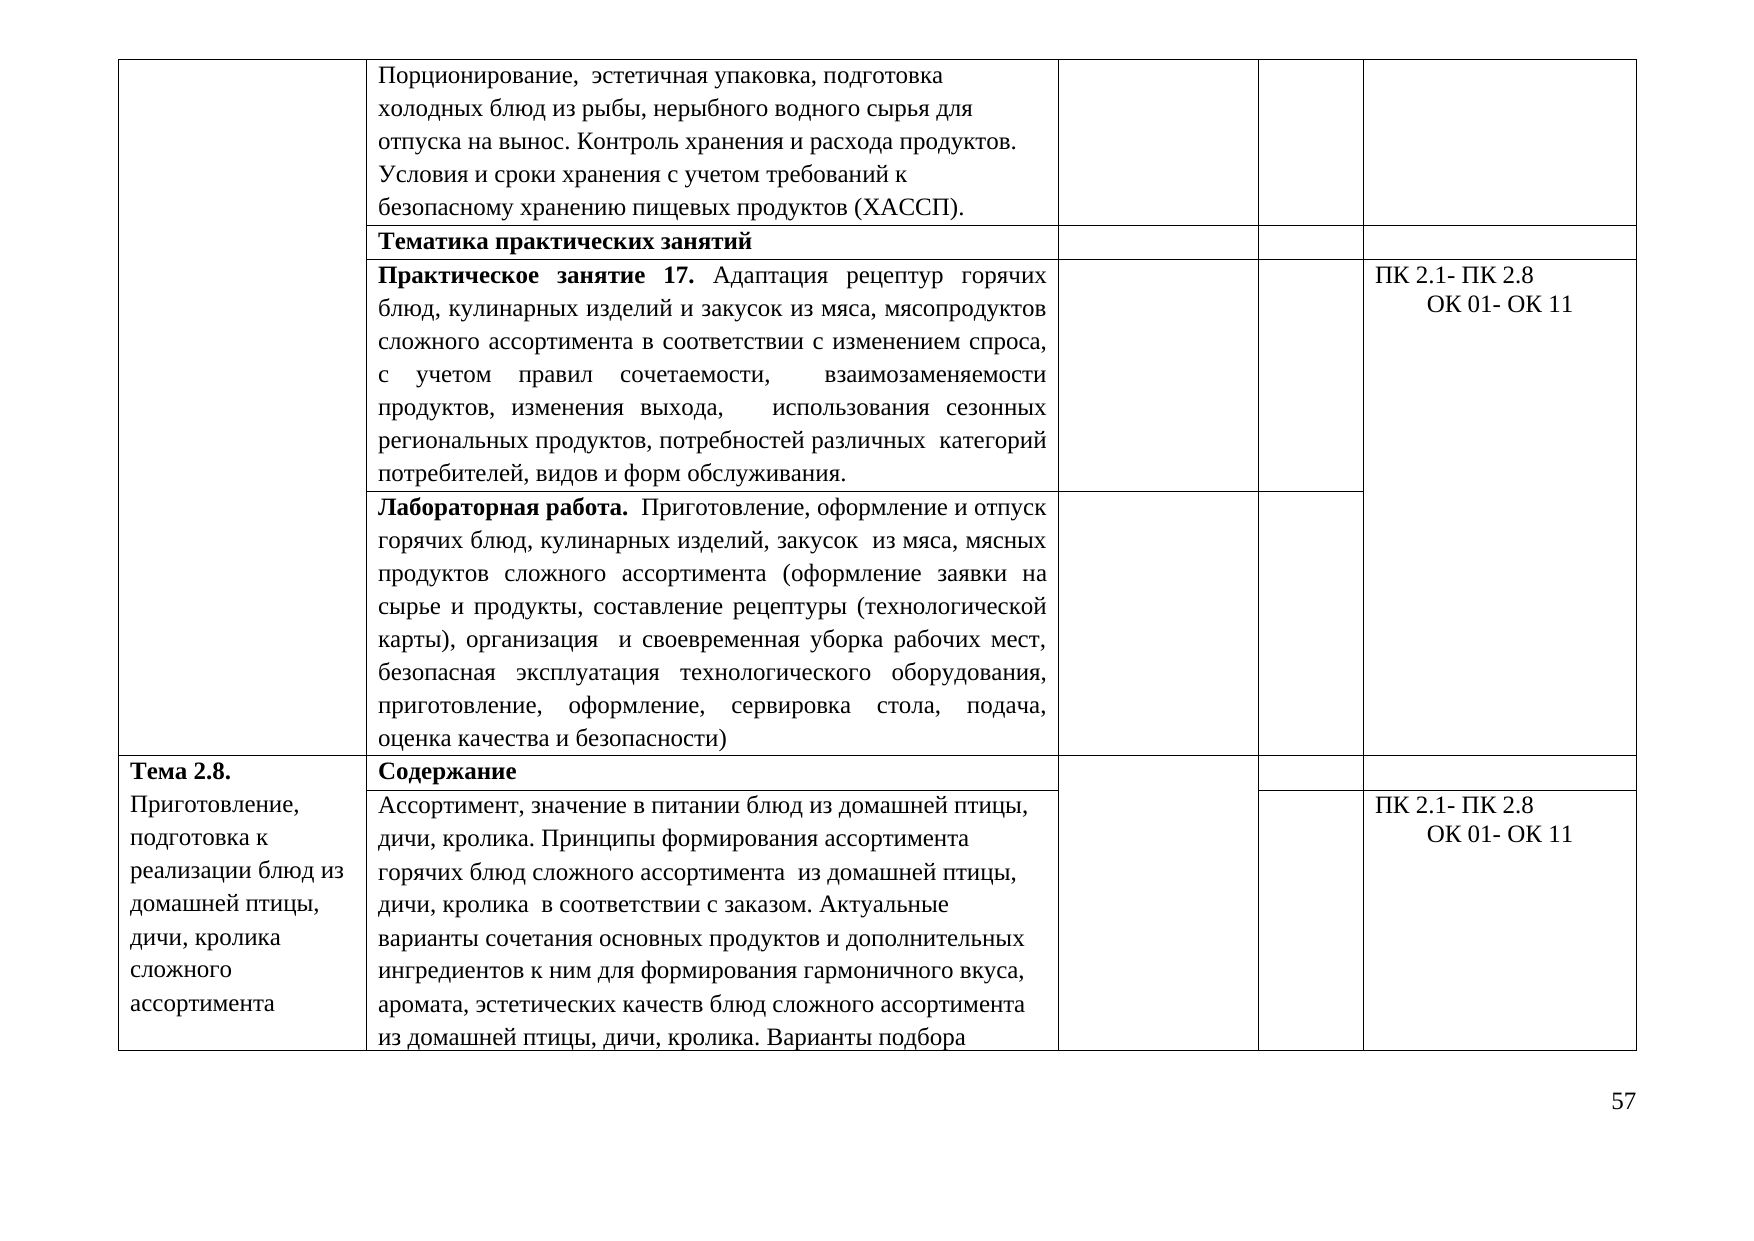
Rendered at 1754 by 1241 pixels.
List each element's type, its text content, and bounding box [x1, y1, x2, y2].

table_cell [1259, 492, 1363, 755]
table_cell [1059, 226, 1258, 259]
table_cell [367, 791, 1058, 1050]
table_cell Лабораторная работа. Приготовление, оформление и отпуск горячих блюд, кулинарных изделий, закусок из мяса, мясных продуктов сложного ассортимента (оформление заявки на сырье и продукты, составление рецептуры (технологической карты), организация и своевременная уборка рабочих мест, безопасная эксплуатация технологического оборудования, приготовление, оформление, сервировка стола, подача, оценка качества и безопасности) [367, 492, 1058, 755]
table_cell [1364, 226, 1636, 259]
table_cell [1259, 791, 1363, 1050]
table_cell Практическое занятие 17. Адаптация рецептур горячих блюд, кулинарных изделий и закусок из мяса, мясопродуктов сложного ассортимента в соответствии с изменением спроса, с учетом правил сочетаемости, взаимозаменяемости продуктов, изменения выхода, использования сезонных региональных продуктов, потребностей различных категорий потребителей, видов и форм обслуживания. [367, 260, 1058, 491]
table_cell [1259, 60, 1363, 225]
table_cell ПК 2.1- ПК 2.8 ОК 01- ОК 11 [1364, 260, 1636, 755]
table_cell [1364, 791, 1636, 1050]
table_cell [367, 60, 1058, 225]
table_cell Тема 2.8. Приготовление, подготовка к реализации блюд из домашней птицы, дичи, кролика сложного ассортимента [119, 756, 366, 1050]
table_cell [1259, 260, 1363, 491]
table_cell [1059, 260, 1258, 491]
table_cell [1059, 492, 1258, 755]
table_cell [1259, 226, 1363, 259]
table_cell [1364, 756, 1636, 789]
table_cell Тематика практических занятий [367, 226, 1058, 259]
table_cell [1059, 756, 1258, 1050]
table_cell Содержание [367, 756, 1058, 789]
table_cell [1259, 756, 1363, 789]
